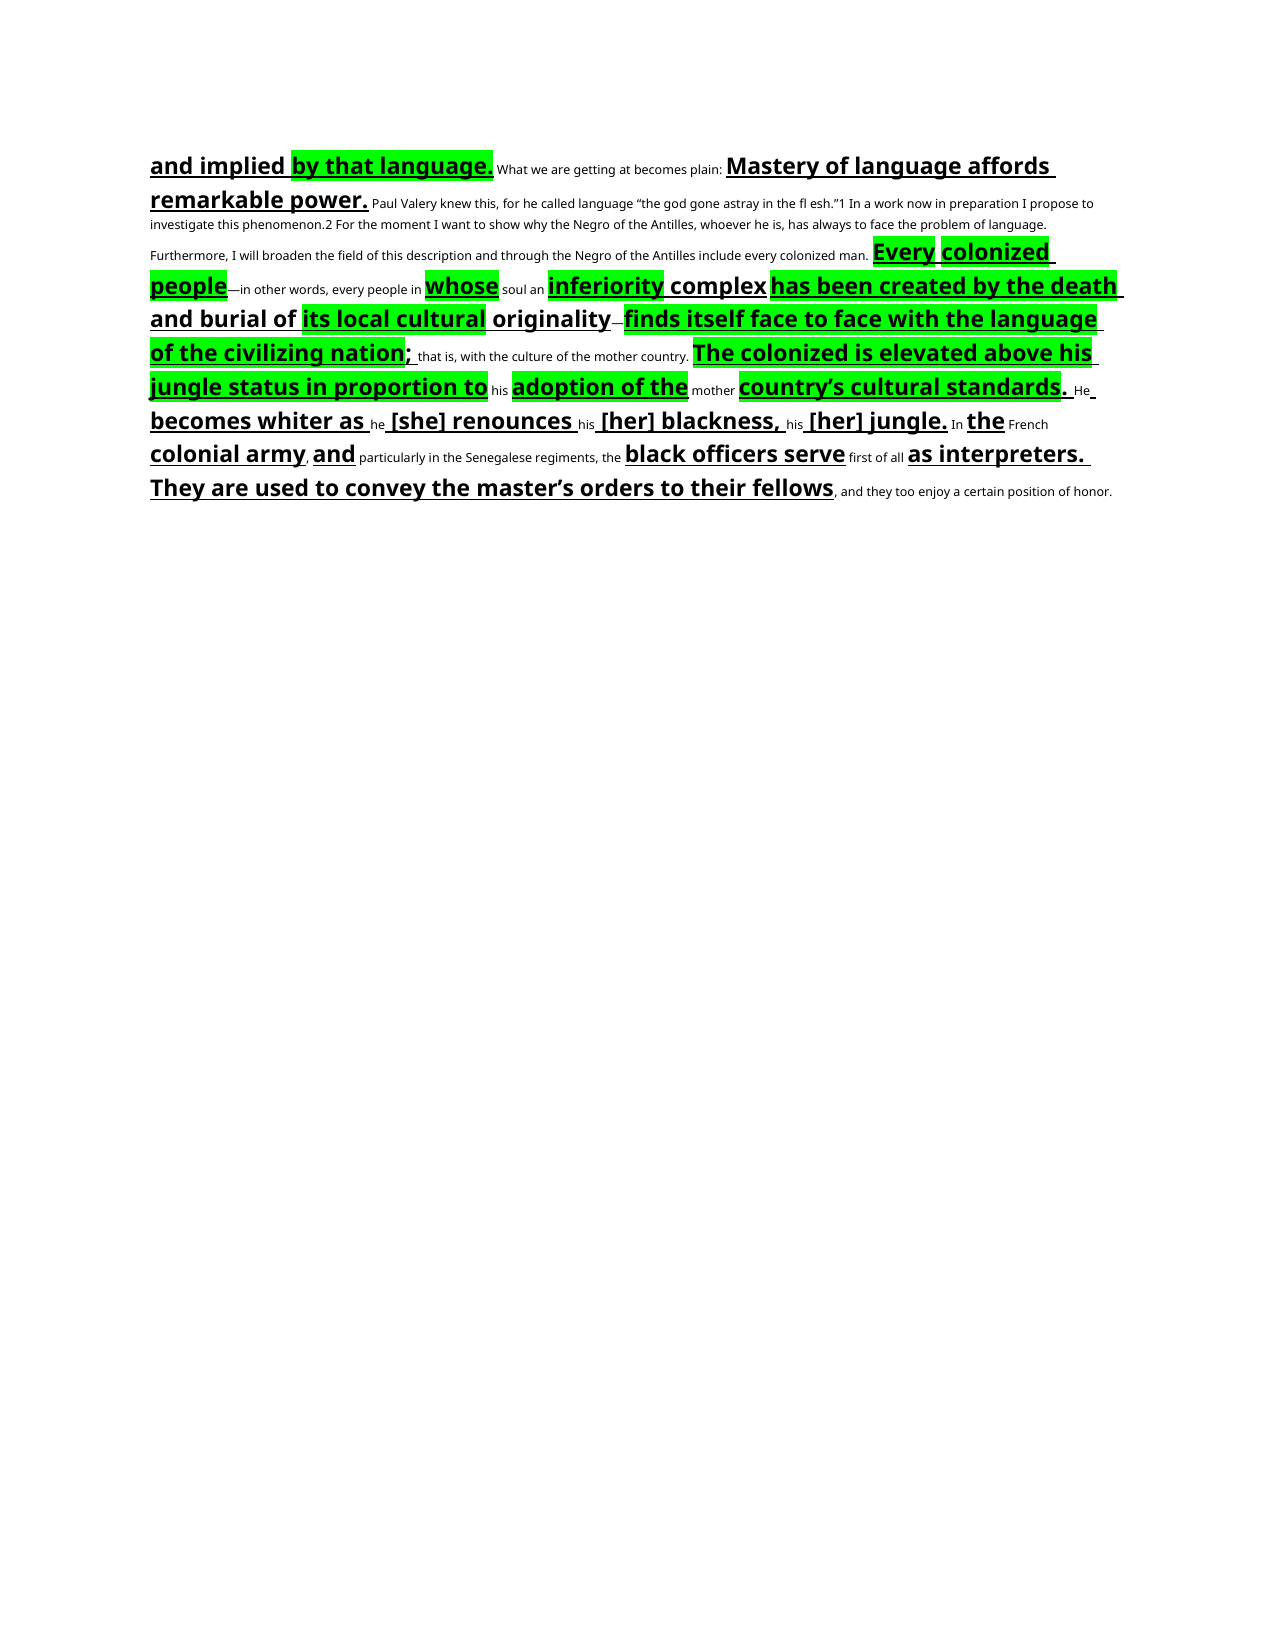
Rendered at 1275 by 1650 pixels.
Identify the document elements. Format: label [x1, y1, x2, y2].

text [150, 150, 1125, 503]
